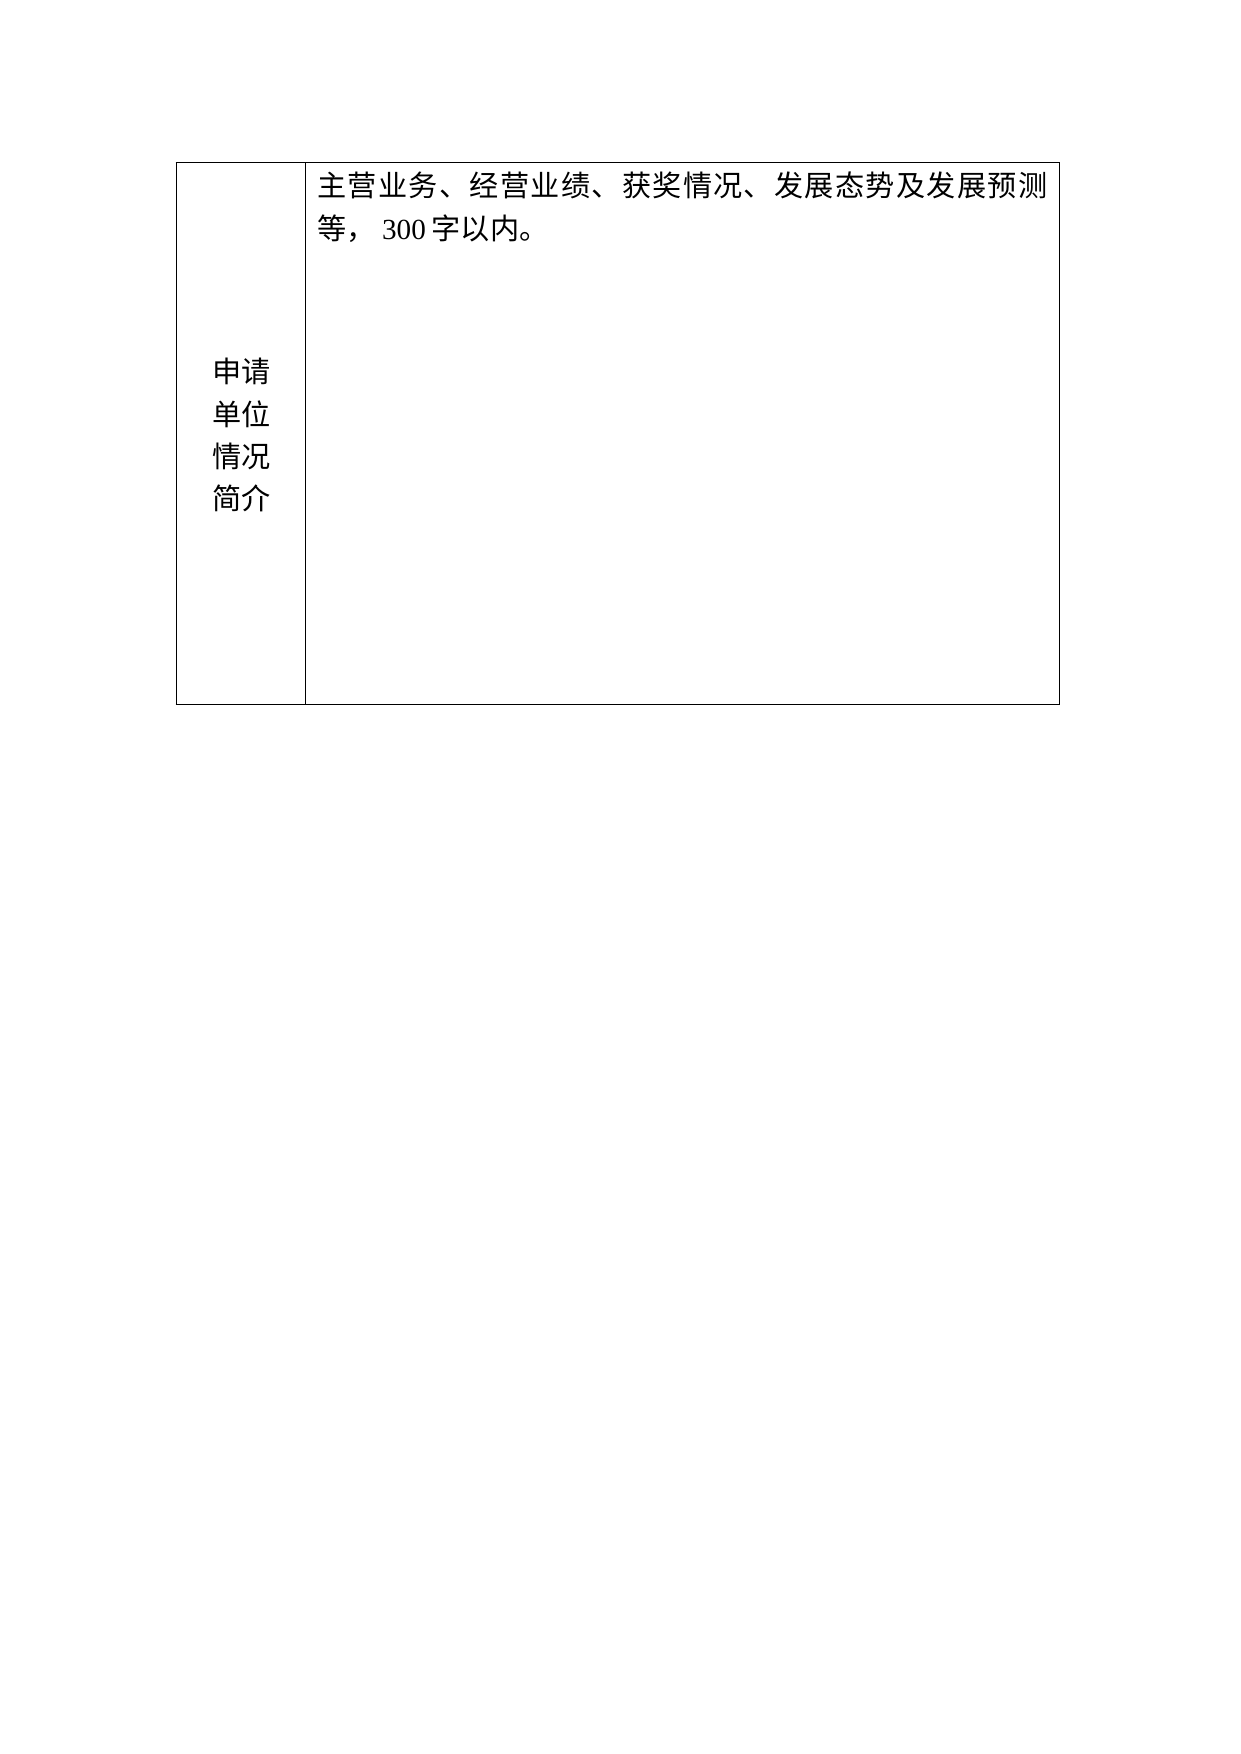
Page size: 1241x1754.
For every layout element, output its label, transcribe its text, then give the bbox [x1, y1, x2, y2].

table_cell 主营业务、经营业绩、获奖情况、发展态势及发展预测等， 300字以内。 [306, 163, 1059, 704]
table_cell 申请 单位 情况 简介 [177, 163, 305, 704]
